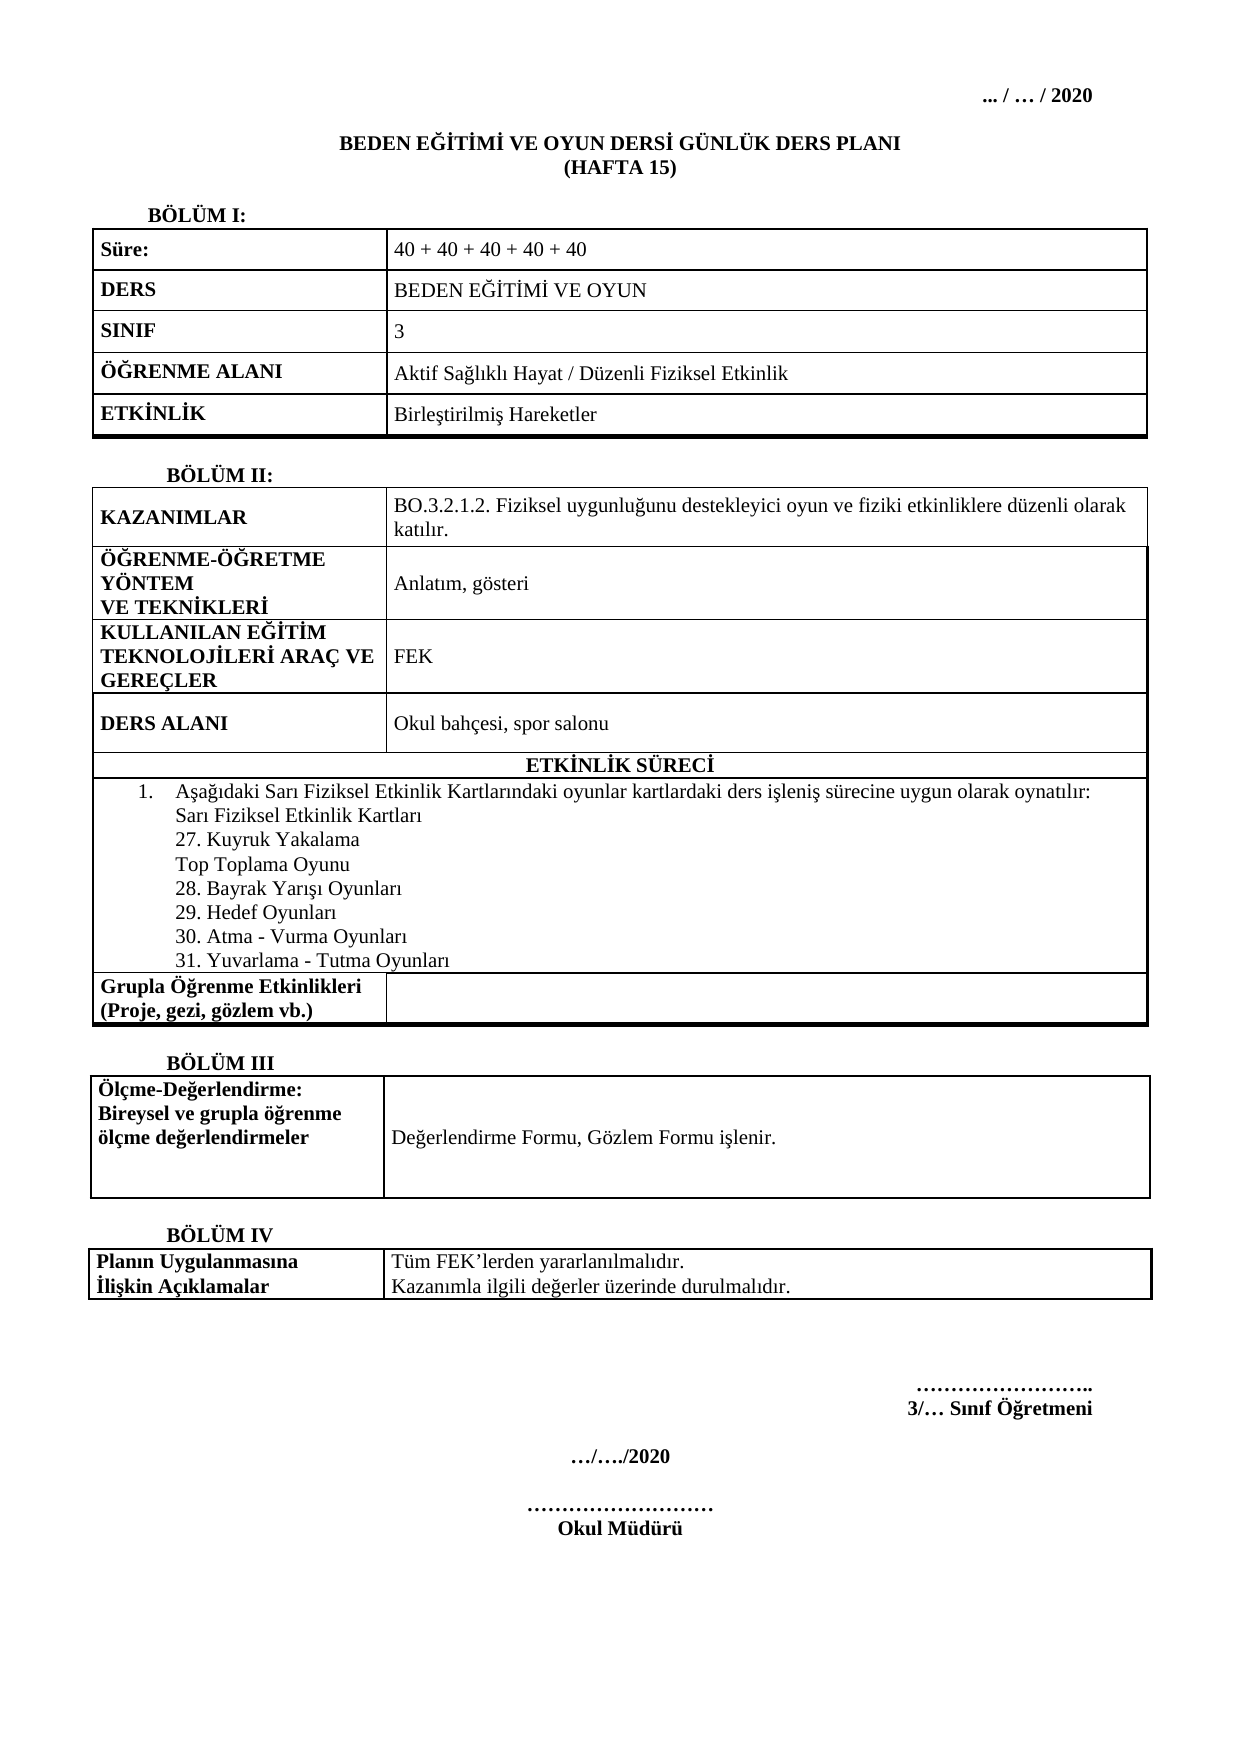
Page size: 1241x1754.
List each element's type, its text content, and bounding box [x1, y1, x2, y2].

subtitle BÖLÜM III [148, 1051, 1092, 1075]
table_header Değerlendirme Formu, Gözlem Formu işlenir. [385, 1077, 1149, 1197]
table_cell ETKİNLİK [94, 395, 386, 434]
table_cell SINIF [94, 311, 386, 352]
table_cell ÖĞRENME ALANI [94, 353, 386, 393]
text BÖLÜM II: [148, 463, 1092, 487]
text ……………………… [148, 1492, 1092, 1516]
text BÖLÜM I: [148, 203, 1092, 227]
text (HAFTA 15) [148, 155, 1092, 179]
text BEDEN EĞİTİMİ VE OYUN DERSİ GÜNLÜK DERS PLANI [148, 131, 1092, 155]
subtitle BÖLÜM IV [148, 1223, 1092, 1247]
text 3/… Sınıf Öğretmeni [148, 1396, 1092, 1420]
table_header BO.3.2.1.2. Fiziksel uygunluğunu destekleyici oyun ve fiziki etkinliklere düzenli olarak katılır. [387, 488, 1147, 546]
table_cell 3 [388, 311, 1146, 352]
text …/…./2020 [148, 1444, 1092, 1468]
table_cell Aktif Sağlıklı Hayat / Düzenli Fiziksel Etkinlik [388, 353, 1146, 393]
table_header Planın Uygulanmasına İlişkin Açıklamalar [90, 1250, 383, 1298]
text …………………….. [148, 1372, 1092, 1396]
table_cell ETKİNLİK SÜRECİ [94, 753, 1146, 777]
text Okul Müdürü [148, 1516, 1092, 1540]
table_header Ölçme-Değerlendirme: Bireysel ve grupla öğrenme ölçme değerlendirmeler [92, 1077, 383, 1197]
table_header KAZANIMLAR [93, 488, 386, 546]
text ... / … / 2020 [148, 83, 1092, 107]
table_cell BEDEN EĞİTİMİ VE OYUN [388, 271, 1146, 310]
table_header 40 + 40 + 40 + 40 + 40 [388, 230, 1146, 269]
table_header Süre: [94, 230, 386, 269]
table_cell Aşağıdaki Sarı Fiziksel Etkinlik Kartlarındaki oyunlar kartlardaki ders işleniş sürecine uygun olarak oynatılır: Sarı Fiziksel Etkinlik Kartları 27. Kuyruk Yakalama Top Toplama Oyunu 28. Bayrak Yarışı Oyunları 29. Hedef Oyunları 30. Atma - Vurma Oyunları 31. Yuvarlama - Tutma Oyunları [94, 779, 1146, 972]
table_cell DERS ALANI [94, 694, 386, 752]
table_cell Grupla Öğrenme Etkinlikleri (Proje, gezi, gözlem vb.) [94, 973, 386, 1022]
table_cell Okul bahçesi, spor salonu [387, 694, 1146, 752]
table_cell ÖĞRENME-ÖĞRETME YÖNTEM VE TEKNİKLERİ [93, 547, 386, 619]
table_cell DERS [94, 271, 386, 310]
table_cell Birleştirilmiş Hareketler [388, 395, 1146, 434]
table_header Tüm FEK’lerden yararlanılmalıdır. Kazanımla ilgili değerler üzerinde durulmalıdır. [385, 1250, 1150, 1298]
table_cell Anlatım, gösteri [387, 547, 1146, 619]
table_cell KULLANILAN EĞİTİM TEKNOLOJİLERİ ARAÇ VE GEREÇLER [93, 620, 386, 692]
table_cell [387, 974, 1146, 1022]
table_cell FEK [387, 620, 1146, 692]
